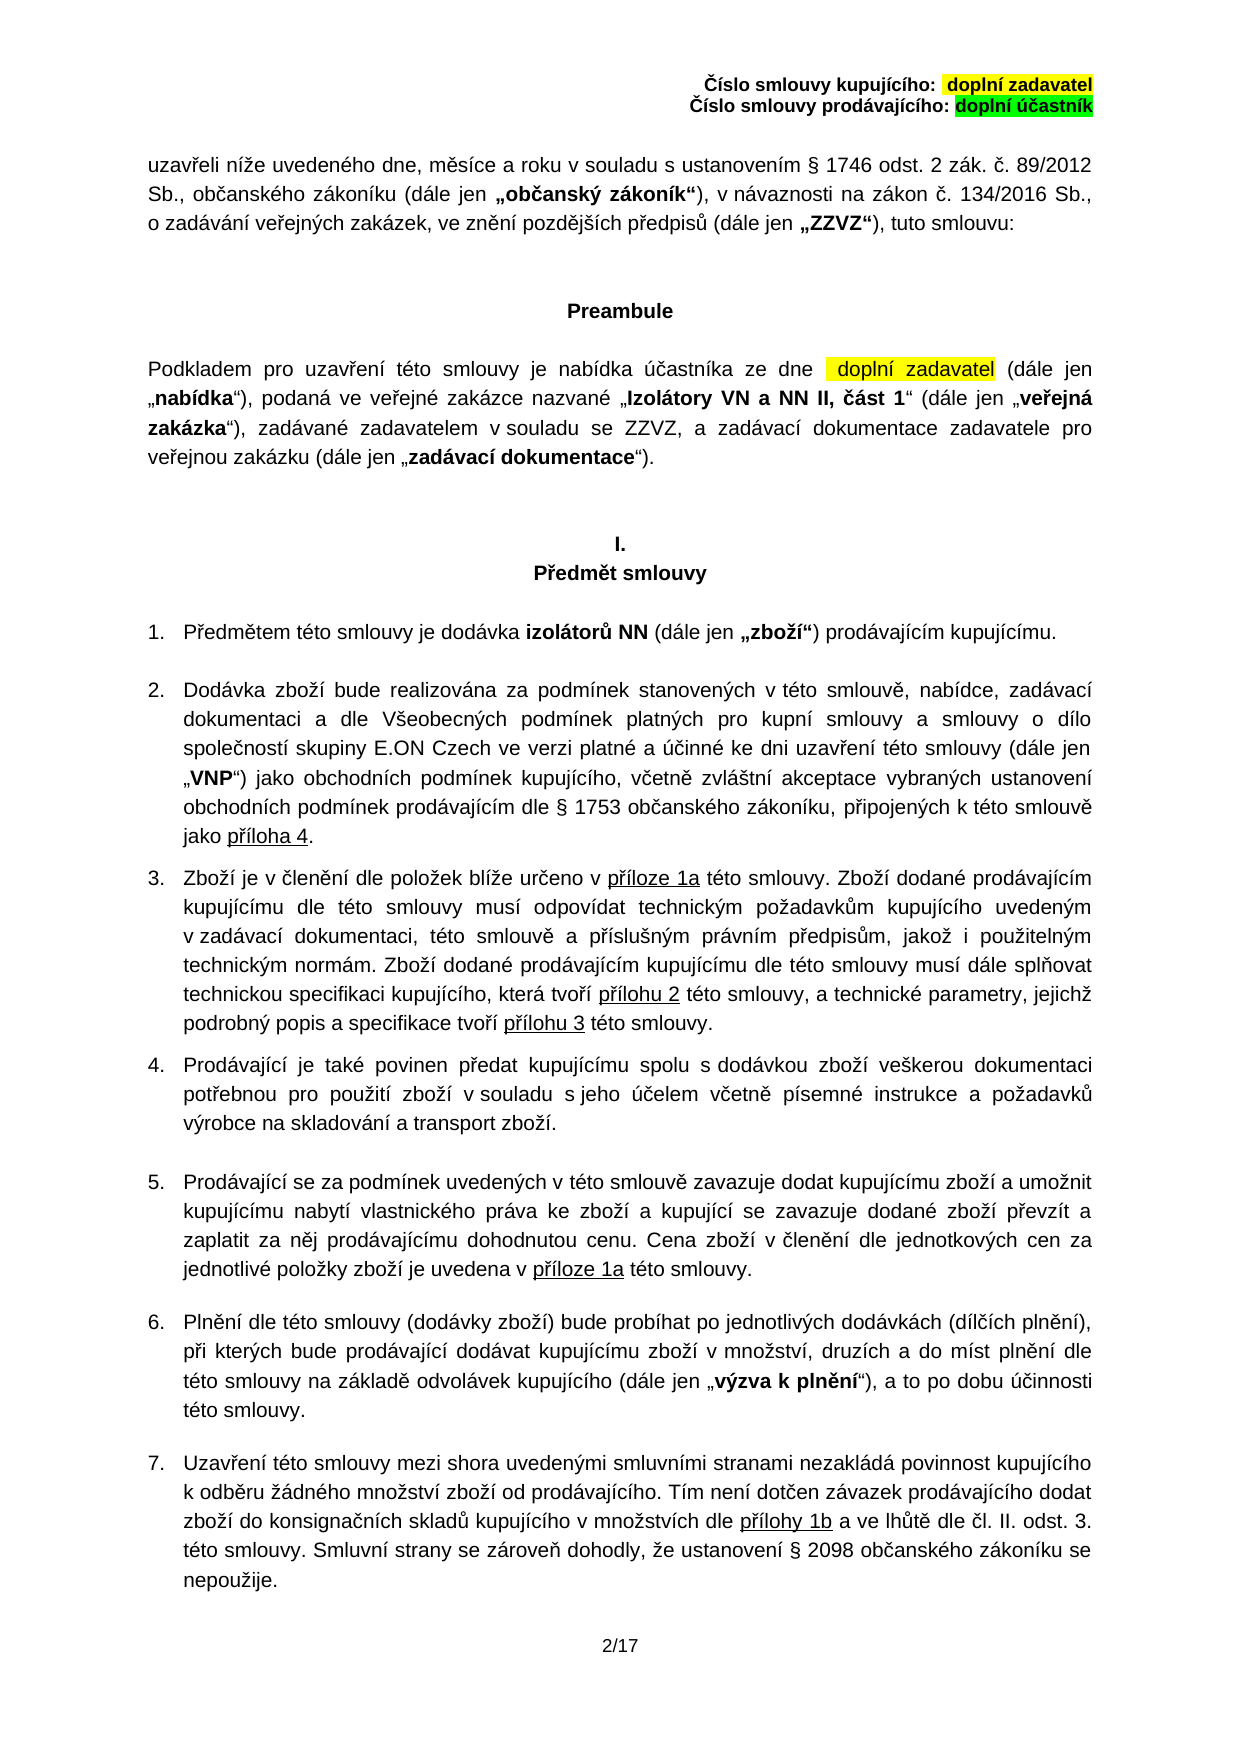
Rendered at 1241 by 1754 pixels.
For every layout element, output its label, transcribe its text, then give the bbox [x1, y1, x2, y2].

list Prodávající je také povinen předat kupujícímu spolu s dodávkou zboží veškerou dokumentaci potřebnou pro použití zboží v souladu s jeho účelem včetně písemné instrukce a požadavků výrobce na skladování a transport zboží. [148, 1048, 1093, 1135]
list Uzavření této smlouvy mezi shora uvedenými smluvními stranami nezakládá povinnost kupujícího k odběru žádného množství zboží od prodávajícího. Tím není dotčen závazek prodávajícího dodat zboží do konsignačních skladů kupujícího v množstvích dle přílohy 1b a ve lhůtě dle čl. II. odst. 3. této smlouvy. Smluvní strany se zároveň dohodly, že ustanovení § 2098 občanského zákoníku se nepoužije. [148, 1446, 1093, 1591]
text I. [148, 527, 1093, 556]
list Předmětem této smlouvy je dodávka izolátorů NN (dále jen „zboží“) prodávajícím kupujícímu. [148, 614, 1093, 643]
text uzavřeli níže uvedeného dne, měsíce a roku v souladu s ustanovením § 1746 odst. 2 zák. č. 89/2012 Sb., občanského zákoníku (dále jen „občanský zákoník“), v návaznosti na zákon č. 134/2016 Sb., o zadávání veřejných zakázek, ve znění pozdějších předpisů (dále jen „ZZVZ“), tuto smlouvu: [148, 148, 1093, 235]
list Prodávající se za podmínek uvedených v této smlouvě zavazuje dodat kupujícímu zboží a umožnit kupujícímu nabytí vlastnického práva ke zboží a kupující se zavazuje dodané zboží převzít a zaplatit za něj prodávajícímu dohodnutou cenu. Cena zboží v členění dle jednotkových cen za jednotlivé položky zboží je uvedena v příloze 1a této smlouvy. [148, 1164, 1093, 1281]
text Předmět smlouvy [148, 556, 1093, 585]
text Preambule [148, 293, 1093, 323]
list Zboží je v členění dle položek blíže určeno v příloze 1a této smlouvy. Zboží dodané prodávajícím kupujícímu dle této smlouvy musí odpovídat technickým požadavkům kupujícího uvedeným v zadávací dokumentaci, této smlouvě a příslušným právním předpisům, jakož i použitelným technickým normám. Zboží dodané prodávajícím kupujícímu dle této smlouvy musí dále splňovat technickou specifikaci kupujícího, která tvoří přílohu 2 této smlouvy, a technické parametry, jejichž podrobný popis a specifikace tvoří přílohu 3 této smlouvy. [148, 860, 1093, 1035]
list Dodávka zboží bude realizována za podmínek stanovených v této smlouvě, nabídce, zadávací dokumentaci a dle Všeobecných podmínek platných pro kupní smlouvy a smlouvy o dílo společností skupiny E.ON Czech ve verzi platné a účinné ke dni uzavření této smlouvy (dále jen „VNP“) jako obchodních podmínek kupujícího, včetně zvláštní akceptace vybraných ustanovení obchodních podmínek prodávajícím dle § 1753 občanského zákoníku, připojených k této smlouvě jako příloha 4. [148, 673, 1093, 848]
text Podkladem pro uzavření této smlouvy je nabídka účastníka ze dne doplní zadavatel (dále jen „nabídka“), podaná ve veřejné zakázce nazvané „Izolátory VN a NN II, část 1“ (dále jen „veřejná zakázka“), zadávané zadavatelem v souladu se ZZVZ, a zadávací dokumentace zadavatele pro veřejnou zakázku (dále jen „zadávací dokumentace“). [148, 352, 1093, 468]
list Plnění dle této smlouvy (dodávky zboží) bude probíhat po jednotlivých dodávkách (dílčích plnění), při kterých bude prodávající dodávat kupujícímu zboží v množství, druzích a do míst plnění dle této smlouvy na základě odvolávek kupujícího (dále jen „výzva k plnění“), a to po dobu účinnosti této smlouvy. [148, 1305, 1093, 1422]
